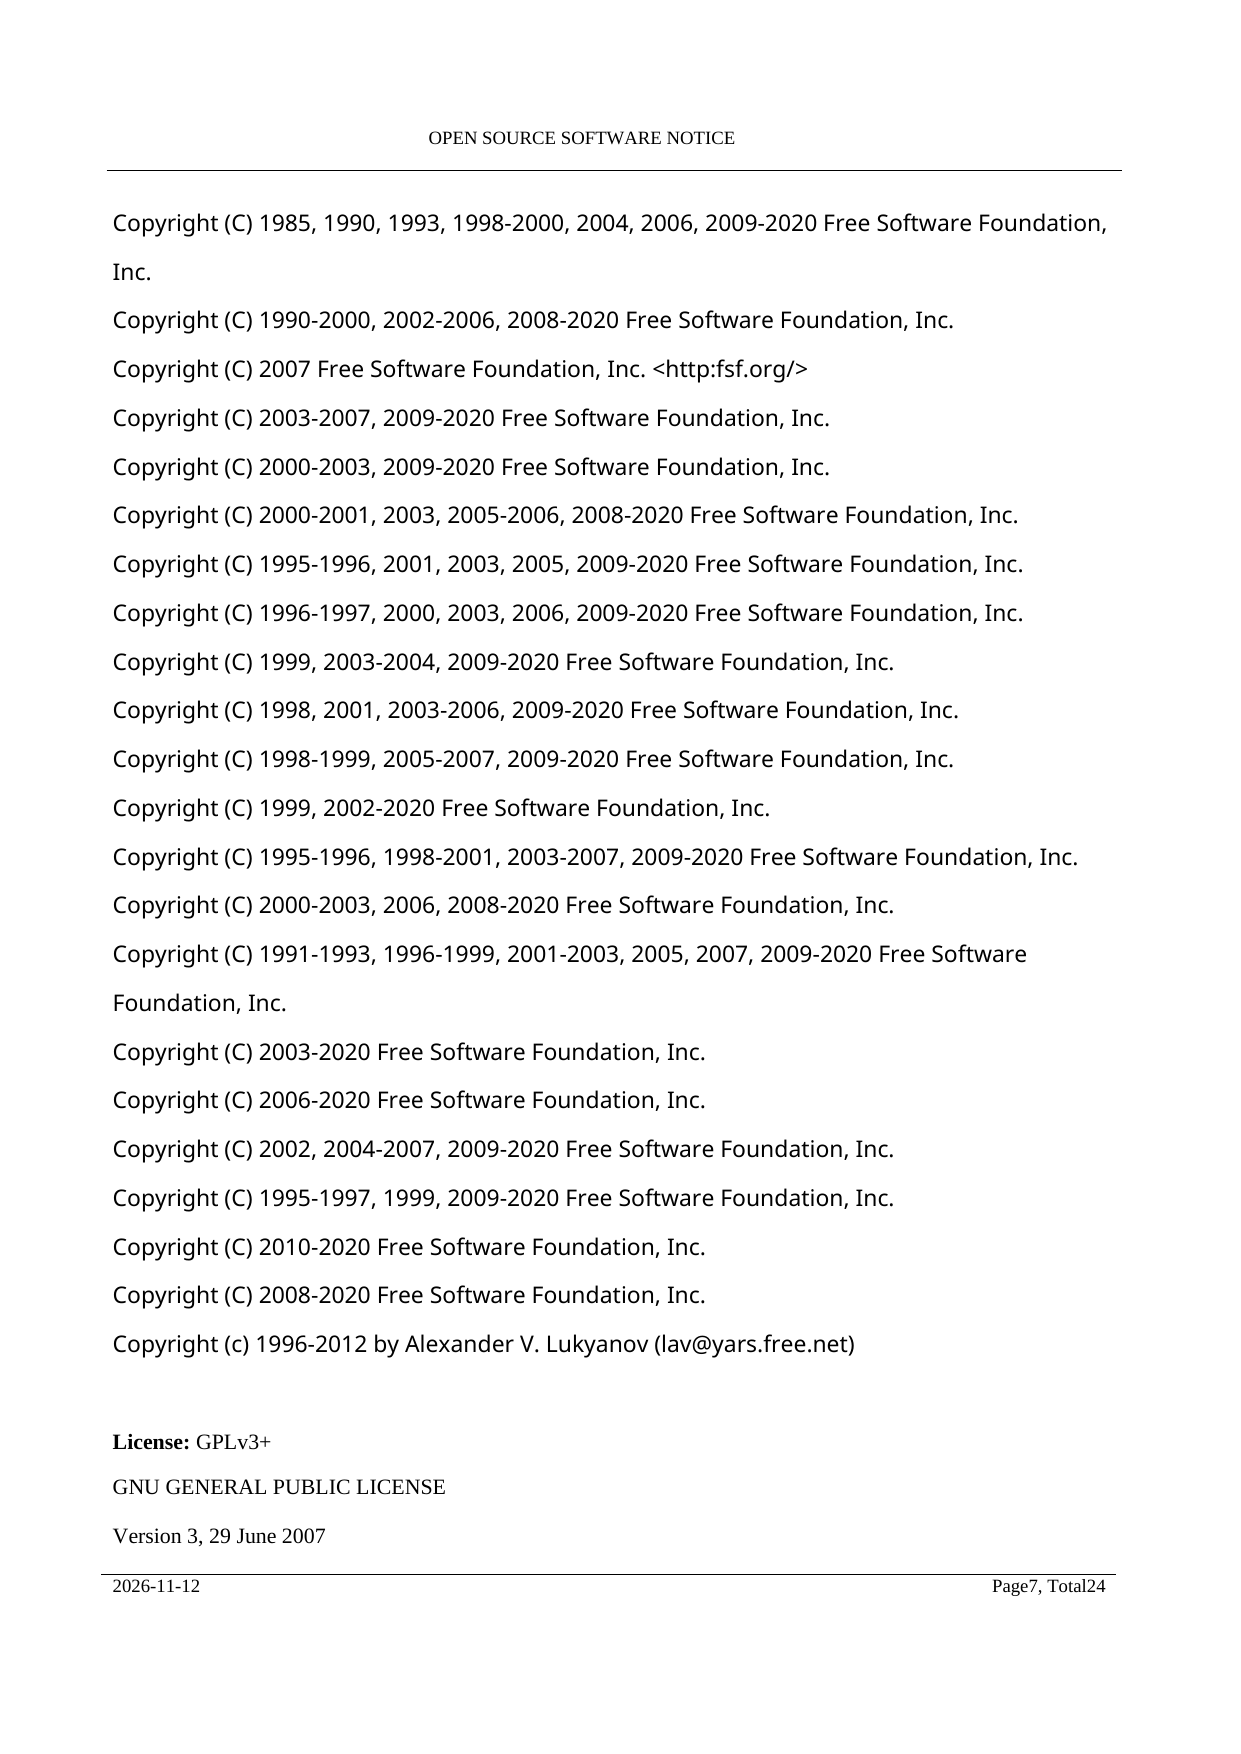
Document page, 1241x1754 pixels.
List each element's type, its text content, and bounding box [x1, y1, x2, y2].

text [112, 206, 1128, 1409]
text License: GPLv3+ [112, 1425, 1128, 1458]
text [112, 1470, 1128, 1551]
